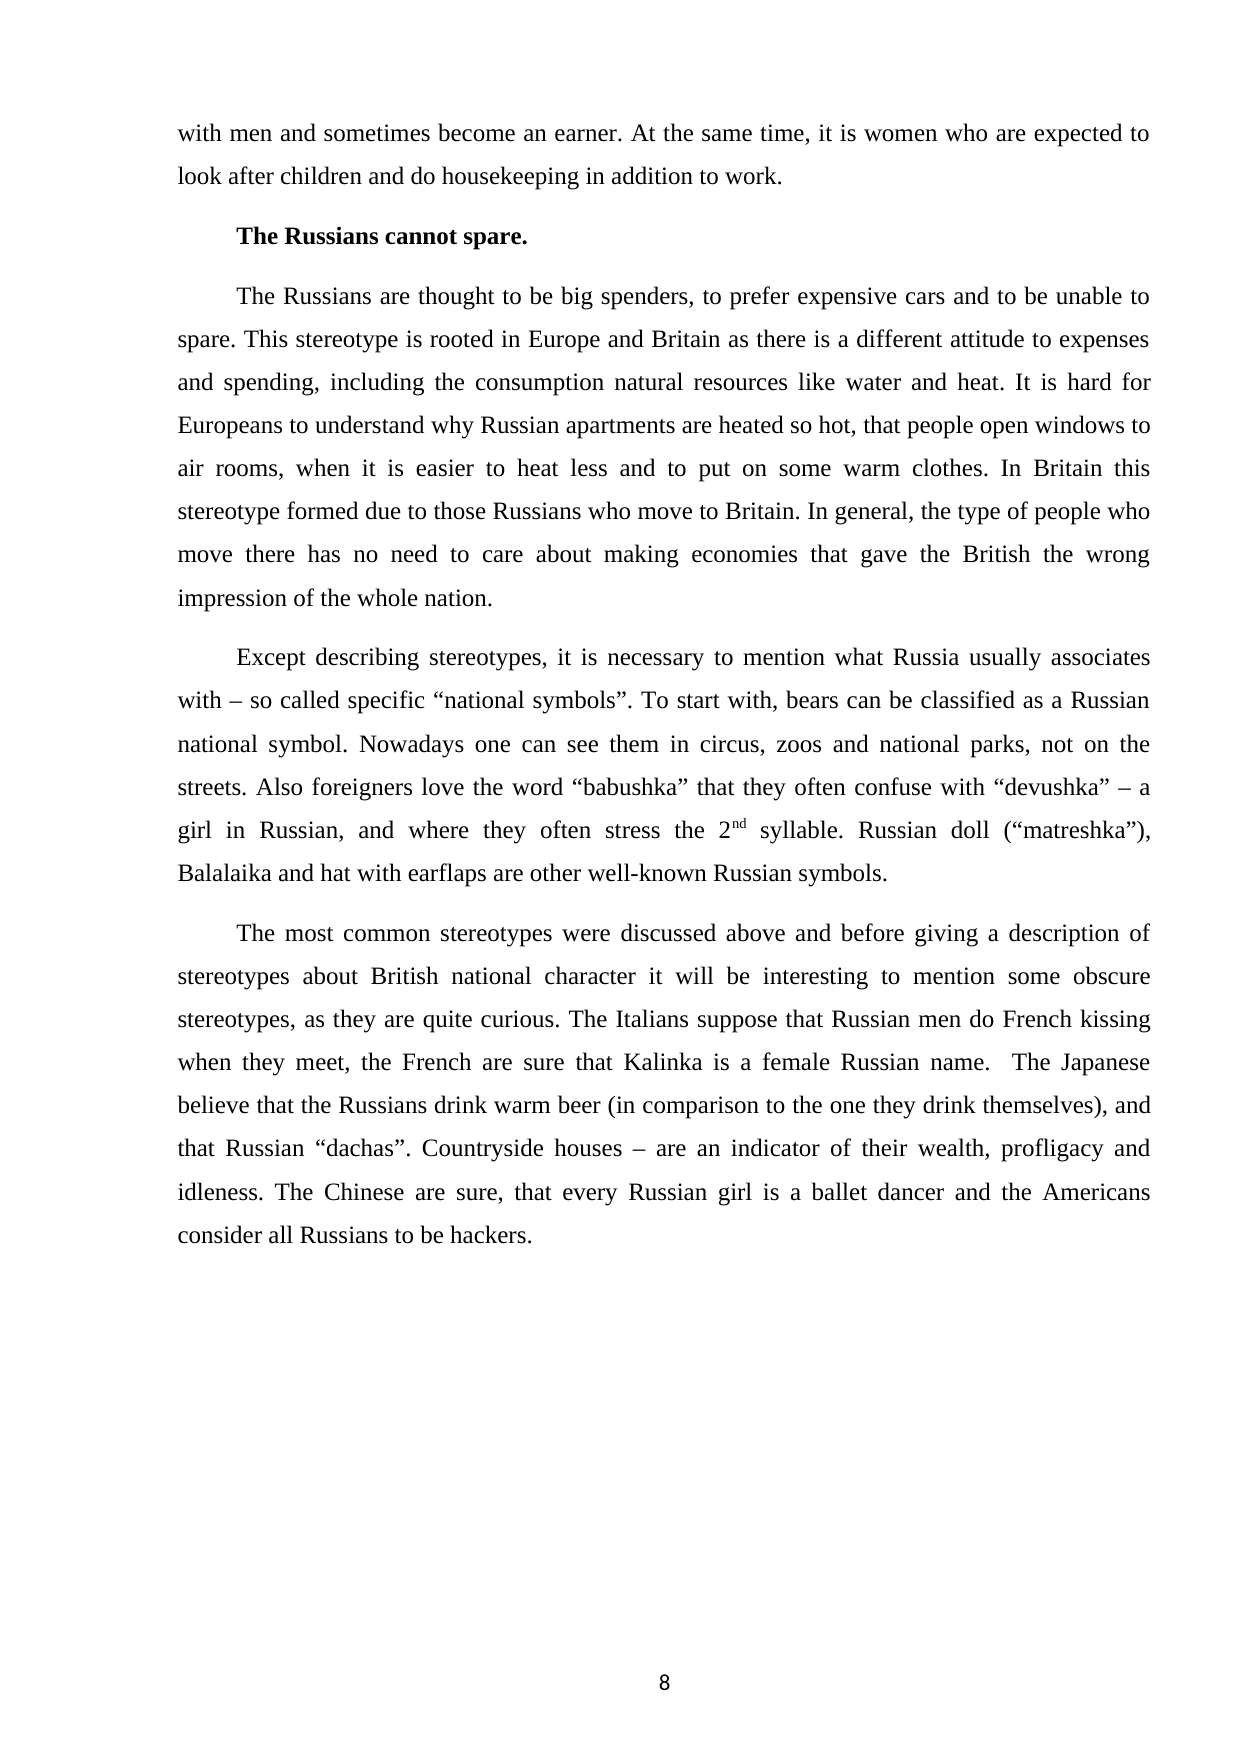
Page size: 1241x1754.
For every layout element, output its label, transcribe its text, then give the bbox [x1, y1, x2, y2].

text Except describing stereotypes, it is necessary to mention what Russia usually associates with – so called specific “national symbols”. To start with, bears can be classified as a Russian national symbol. Nowadays one can see them in circus, zoos and national parks, not on the streets. Also foreigners love the word “babushka” that they often confuse with “devushka” – a girl in Russian, and where they often stress the 2nd syllable. Russian doll (“matreshka”), Balalaika and hat with earflaps are other well-known Russian symbols. [177, 642, 1152, 887]
text The Russians cannot spare. [177, 221, 1152, 250]
text The most common stereotypes were discussed above and before giving a description of stereotypes about British national character it will be interesting to mention some obscure stereotypes, as they are quite curious. The Italians suppose that Russian men do French kissing when they meet, the French are sure that Kalinka is a female Russian name. The Japanese believe that the Russians drink warm beer (in comparison to the one they drink themselves), and that Russian “dachas”. Countryside houses – are an indicator of their wealth, profligacy and idleness. The Chinese are sure, that every Russian girl is a ballet dancer and the Americans consider all Russians to be hackers. [177, 918, 1152, 1248]
text The Russians are thought to be big spenders, to prefer expensive cars and to be unable to spare. This stereotype is rooted in Europe and Britain as there is a different attitude to expenses and spending, including the consumption natural resources like water and heat. It is hard for Europeans to understand why Russian apartments are heated so hot, that people open windows to air rooms, when it is easier to heat less and to put on some warm clothes. In Britain this stereotype formed due to those Russians who move to Britain. In general, the type of people who move there has no need to care about making economies that gave the British the wrong impression of the whole nation. [177, 281, 1152, 611]
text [177, 118, 1152, 190]
